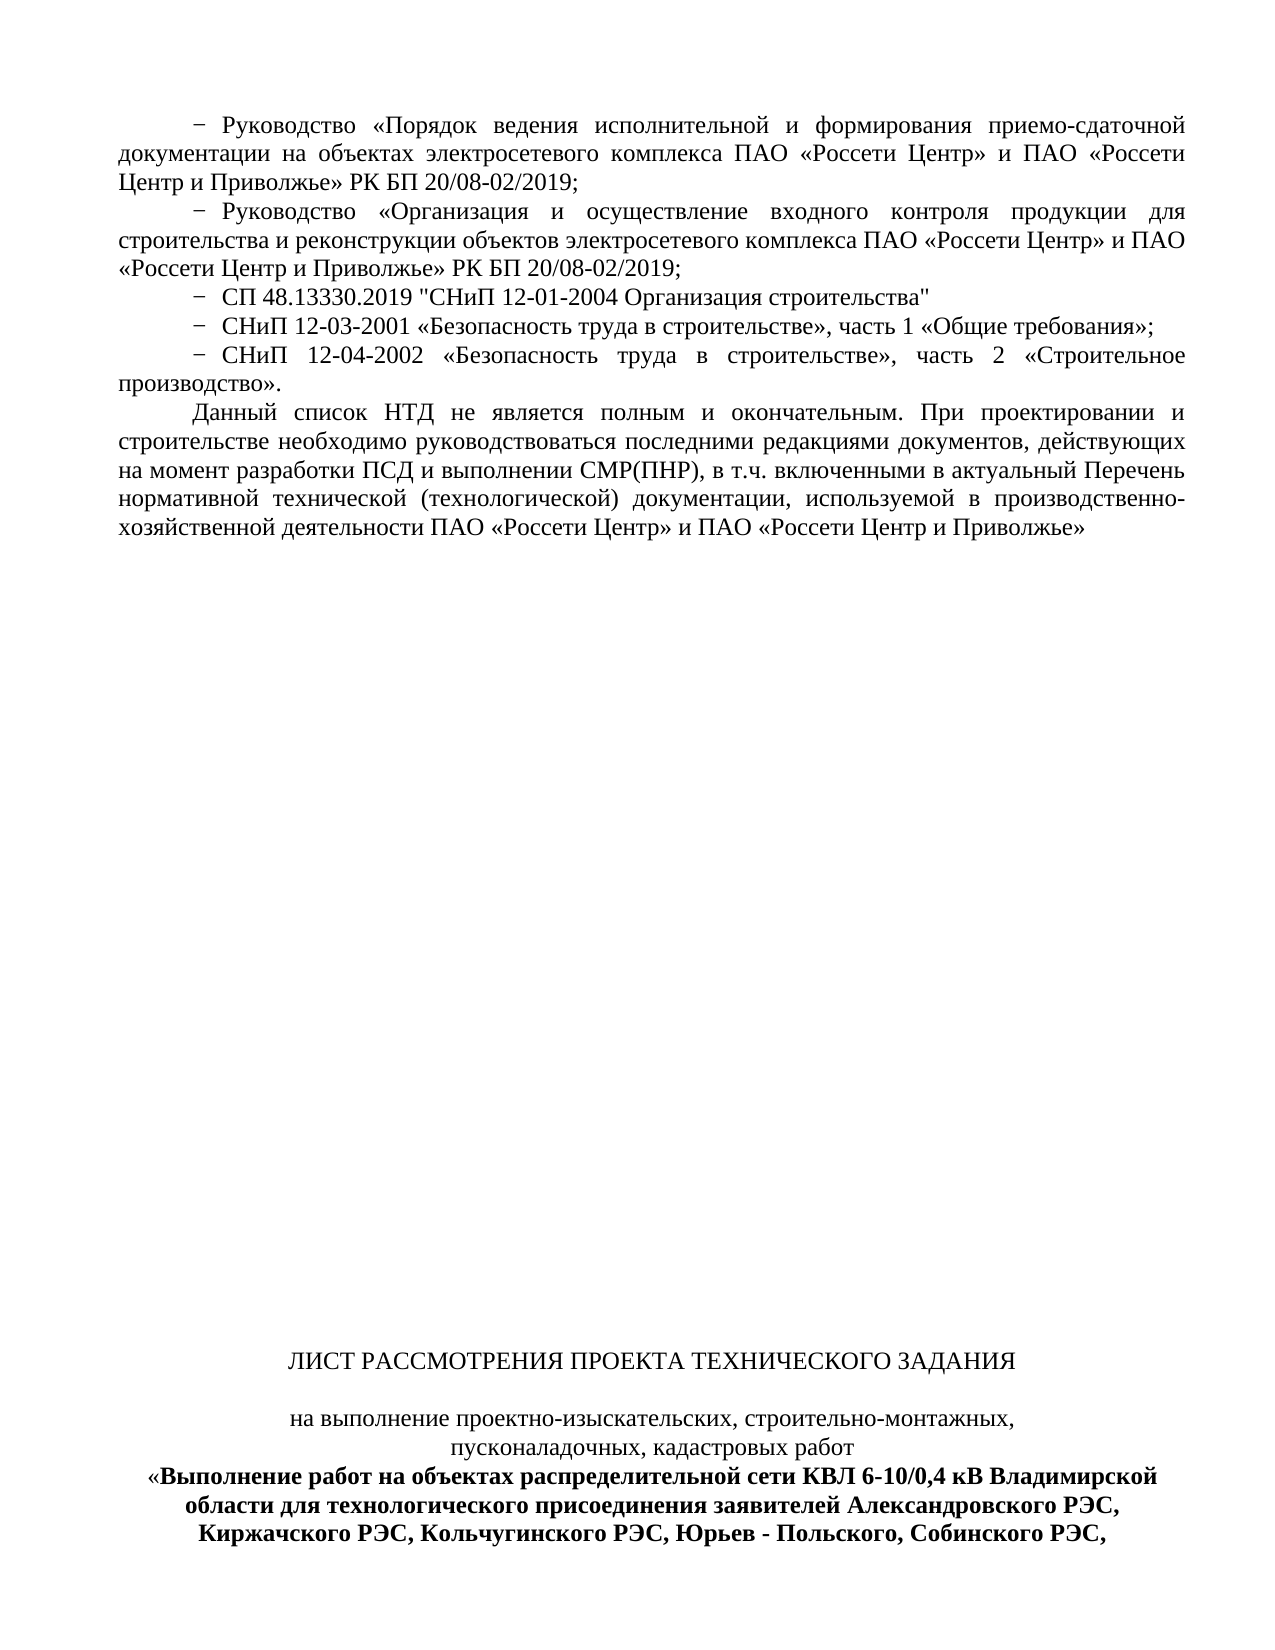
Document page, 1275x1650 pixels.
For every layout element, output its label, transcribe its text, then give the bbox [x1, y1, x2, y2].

text на выполнение проектно-изыскательских, строительно-монтажных, [118, 1403, 1186, 1432]
text Лист рассмотрения проекта технического задания [118, 1346, 1186, 1375]
text пусконаладочных, кадастровых работ [118, 1432, 1186, 1461]
list СНиП 12-03-2001 «Безопасность труда в строительстве», часть 1 «Общие требования»; [118, 311, 1186, 340]
list Руководство «Порядок ведения исполнительной и формирования приемо-сдаточной документации на объектах электросетевого комплекса ПАО «Россети Центр» и ПАО «Россети Центр и Приволжье» РК БП 20/08-02/2019; [118, 110, 1186, 196]
list Руководство «Организация и осуществление входного контроля продукции для строительства и реконструкции объектов электросетевого комплекса ПАО «Россети Центр» и ПАО «Россети Центр и Приволжье» РК БП 20/08-02/2019; [118, 196, 1186, 282]
list СНиП 12-04-2002 «Безопасность труда в строительстве», часть 2 «Строительное производство». [118, 340, 1186, 397]
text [118, 1461, 1186, 1547]
list СП 48.13330.2019 "СНиП 12-01-2004 Организация строительства" [118, 282, 1186, 311]
text Данный список НТД не является полным и окончательным. При проектировании и строительстве необходимо руководствоваться последними редакциями документов, действующих на момент разработки ПСД и выполнении СМР(ПНР), в т.ч. включенными в актуальный Перечень нормативной технической (технологической) документации, используемой в производственно-хозяйственной деятельности ПАО «Россети Центр» и ПАО «Россети Центр и Приволжье» [118, 397, 1186, 541]
